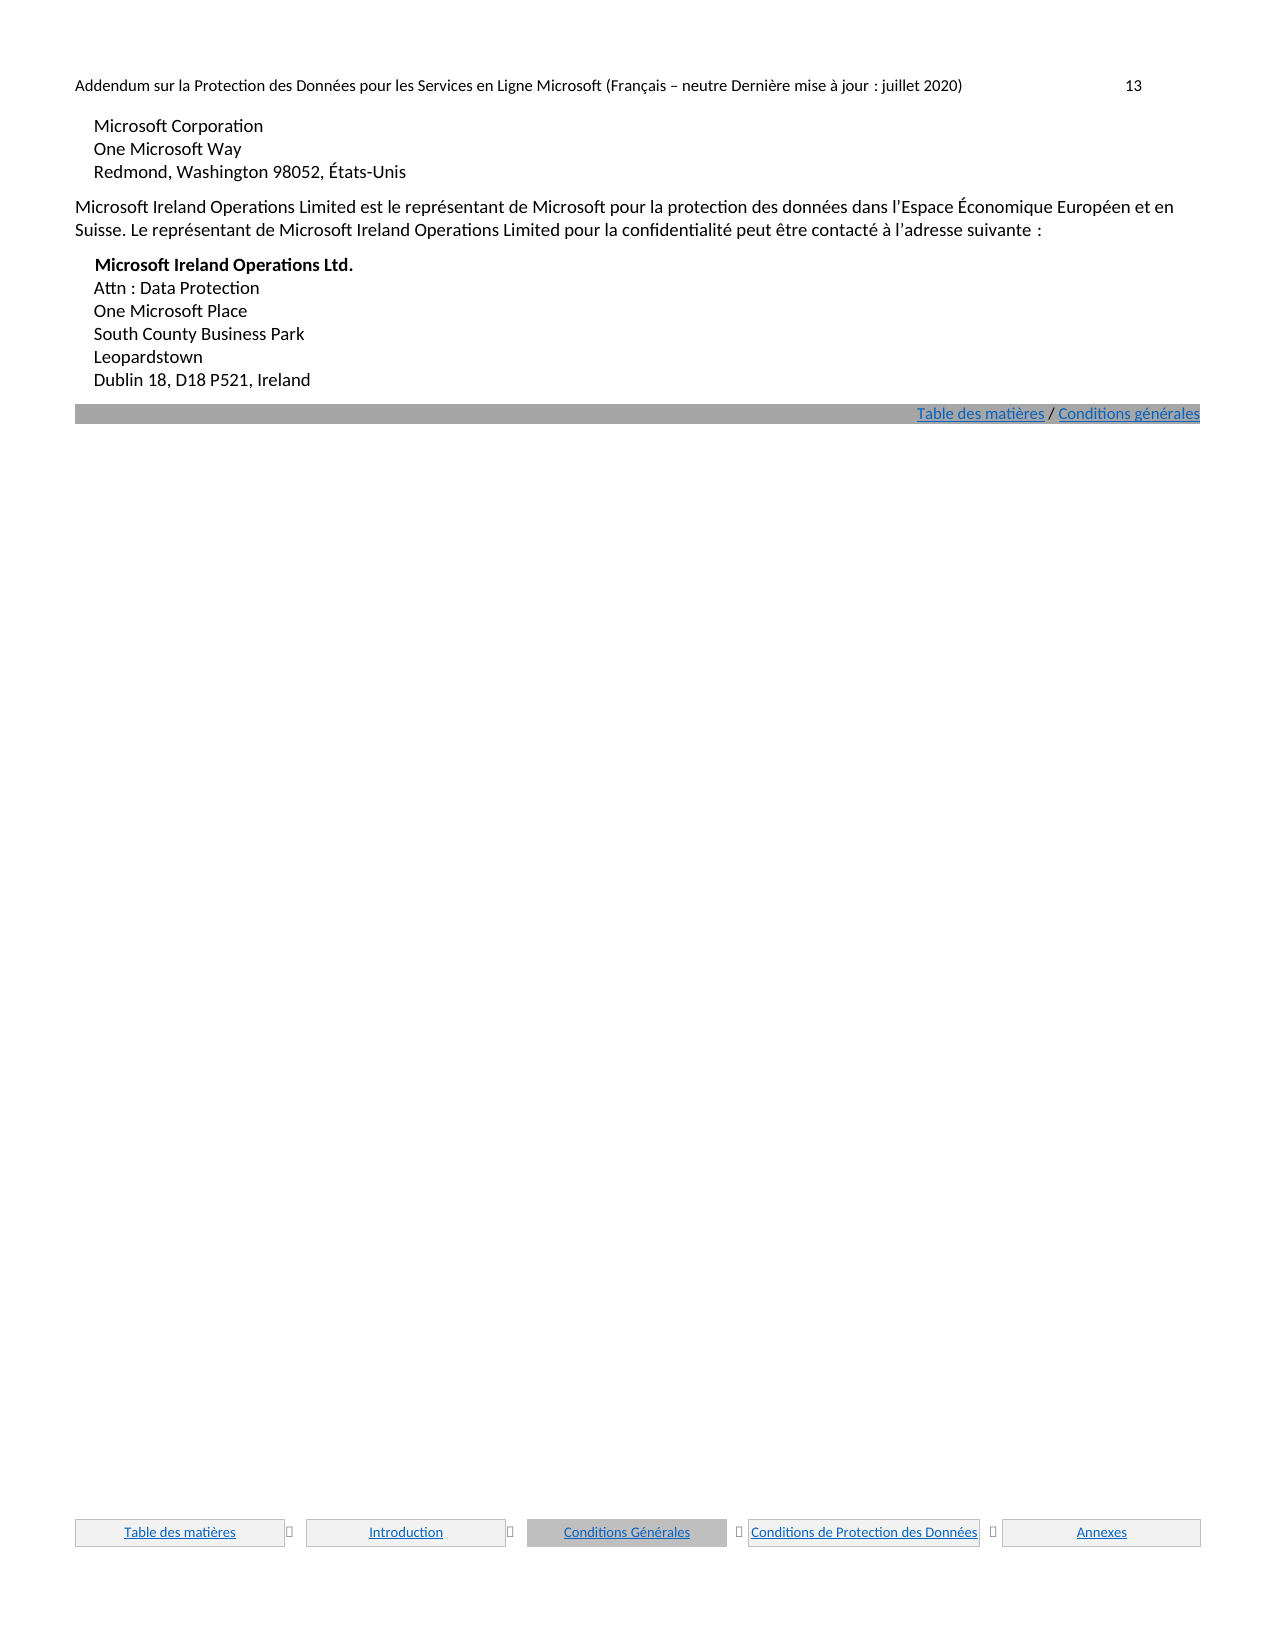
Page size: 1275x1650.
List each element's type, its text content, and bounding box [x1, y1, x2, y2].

list Redmond, Washington 98052, États-Unis [94, 160, 1200, 183]
list Dublin 18, D18 P521, Ireland [94, 368, 1200, 391]
list One Microsoft Place [94, 299, 1200, 322]
list Table des matières / Conditions générales [75, 404, 1200, 424]
list Microsoft Ireland Operations Ltd. [94, 254, 1200, 277]
list One Microsoft Way [94, 137, 1200, 160]
list Attn : Data Protection [94, 277, 1200, 299]
list Microsoft Ireland Operations Limited est le représentant de Microsoft pour la protection des données dans l’Espace Économique Européen et en Suisse. Le représentant de Microsoft Ireland Operations Limited pour la confidentialité peut être contacté à l’adresse suivante : [75, 195, 1200, 241]
list Leopardstown [94, 345, 1200, 368]
list Microsoft Corporation [94, 114, 1200, 137]
list South County Business Park [94, 322, 1200, 345]
